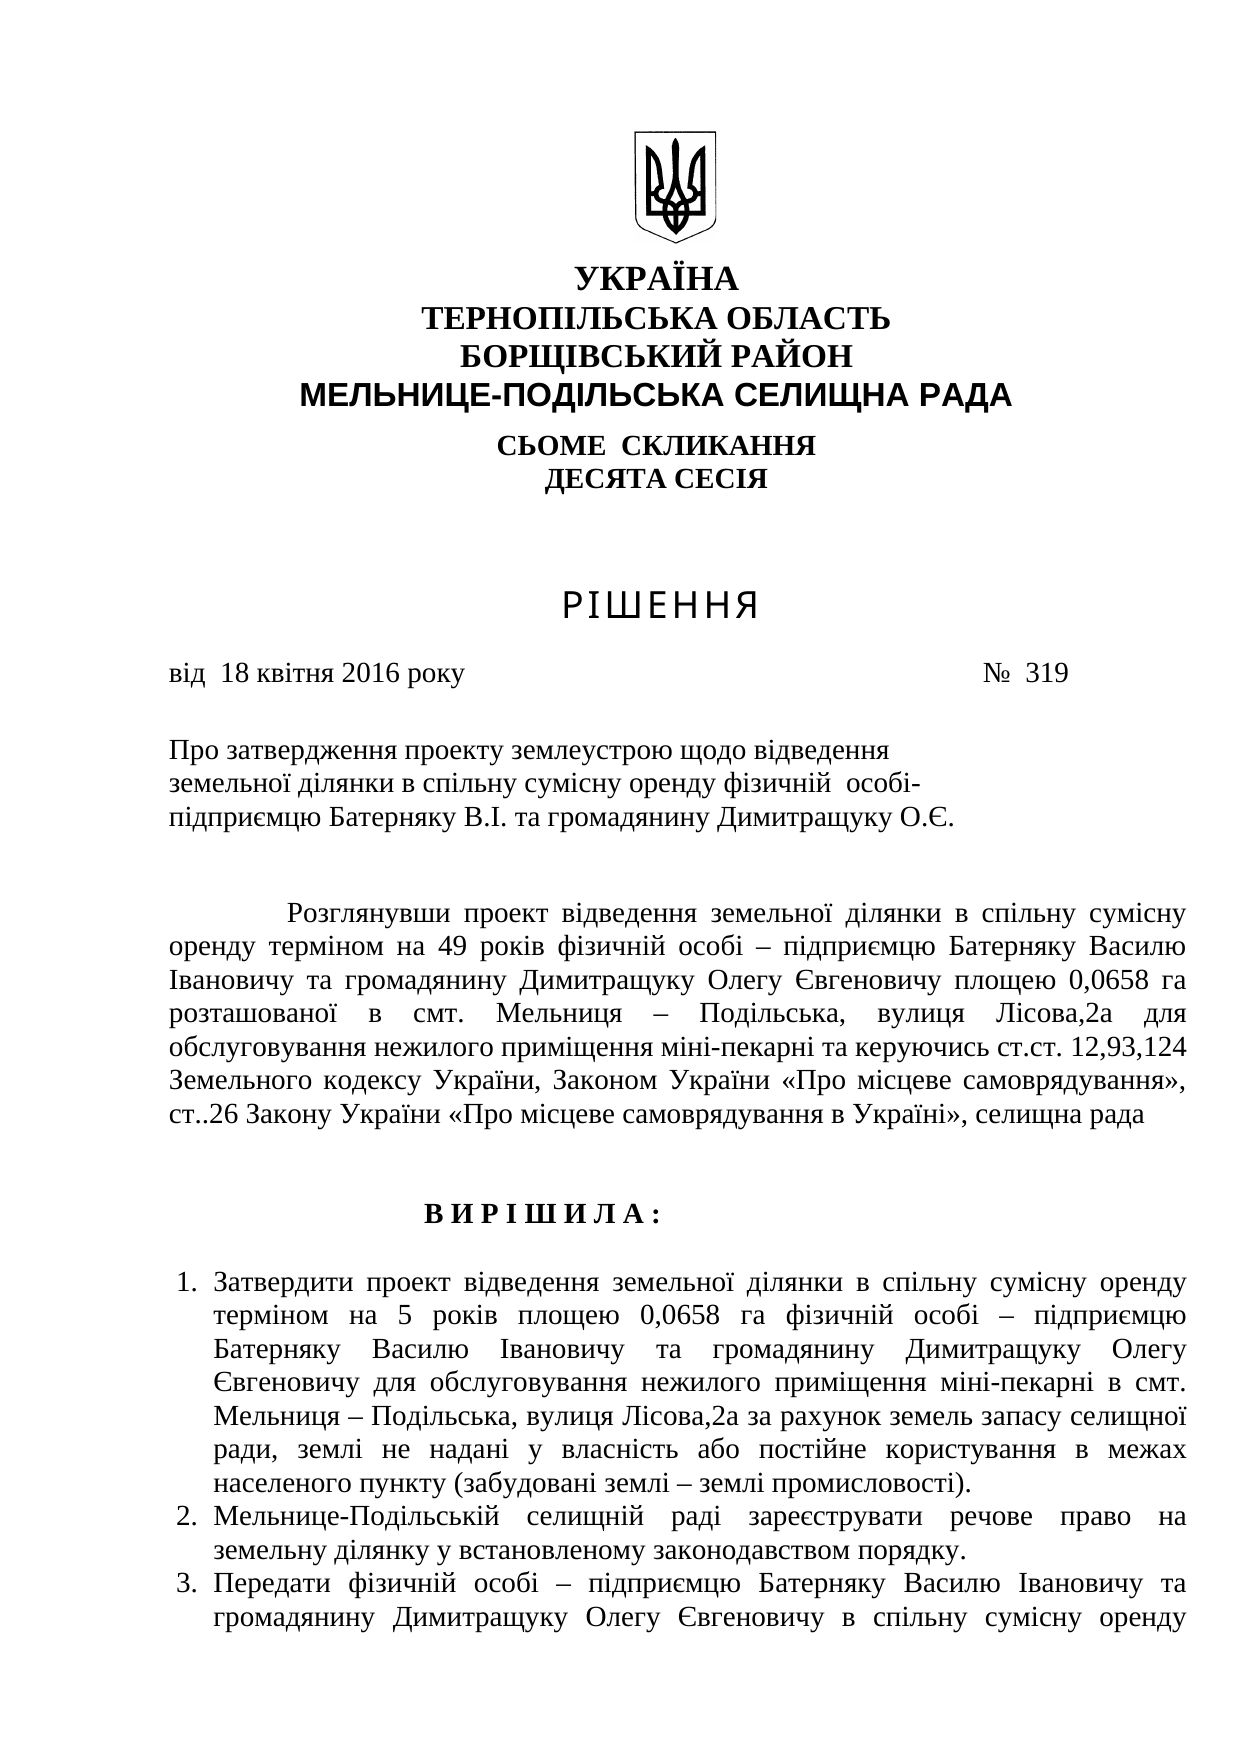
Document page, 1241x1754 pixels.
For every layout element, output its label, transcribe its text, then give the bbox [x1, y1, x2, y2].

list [176, 1566, 1188, 1633]
text В И Р І Ш И Л А : [169, 1197, 1188, 1230]
text Про затвердження проекту землеустрою щодо відведення [169, 732, 1181, 765]
text РІШЕННЯ [169, 578, 1144, 629]
text ДЕСЯТА СЕСІЯ [169, 461, 1144, 495]
text СЬОМЕ СКЛИКАННЯ [169, 428, 1144, 461]
text земельної ділянки в спільну сумісну оренду фізичній особі- [169, 765, 1181, 799]
text ТЕРНОПІЛЬСЬКА ОБЛАСТЬ [169, 298, 1144, 336]
text БОРЩІВСЬКИЙ РАЙОН [169, 336, 1144, 375]
list Затвердити проект відведення земельної ділянки в спільну сумісну оренду терміном на 5 років площею 0,0658 га фізичній особі – підприємцю Батерняку Василю Івановичу та громадянину Димитращуку Олегу Євгеновичу для обслуговування нежилого приміщення міні-пекарні в смт. Мельниця – Подільська, вулиця Лісова,2а за рахунок земель запасу селищної ради, землі не надані у власність або постійне користування в межах населеного пункту (забудовані землі – землі промисловості). [176, 1264, 1188, 1498]
text Розглянувши проект відведення земельної ділянки в спільну сумісну оренду терміном на 49 років фізичній особі – підприємцю Батерняку Василю Івановичу та громадянину Димитращуку Олегу Євгеновичу площею 0,0658 га розташованої в смт. Мельниця – Подільська, вулиця Лісова,2а для обслуговування нежилого приміщення міні-пекарні та керуючись ст.ст. 12,93,124 Земельного кодексу України, Законом України «Про місцеве самоврядування», ст..26 Закону України «Про місцеве самоврядування в Україні», селищна рада [169, 895, 1188, 1129]
text підприємцю Батерняку В.І. та громадянину Димитращуку О.Є. [169, 799, 1181, 832]
list Мельнице-Подільській селищній раді зареєструвати речове право на земельну ділянку у встановленому законодавством порядку. [176, 1498, 1188, 1566]
text від 18 квітня 2016 року № 319 [169, 655, 1181, 689]
text МЕЛЬНИЦЕ-ПОДІЛЬСЬКА СЕЛИЩНА РАДА [169, 375, 1144, 413]
text УКРАЇНА [169, 257, 1144, 298]
